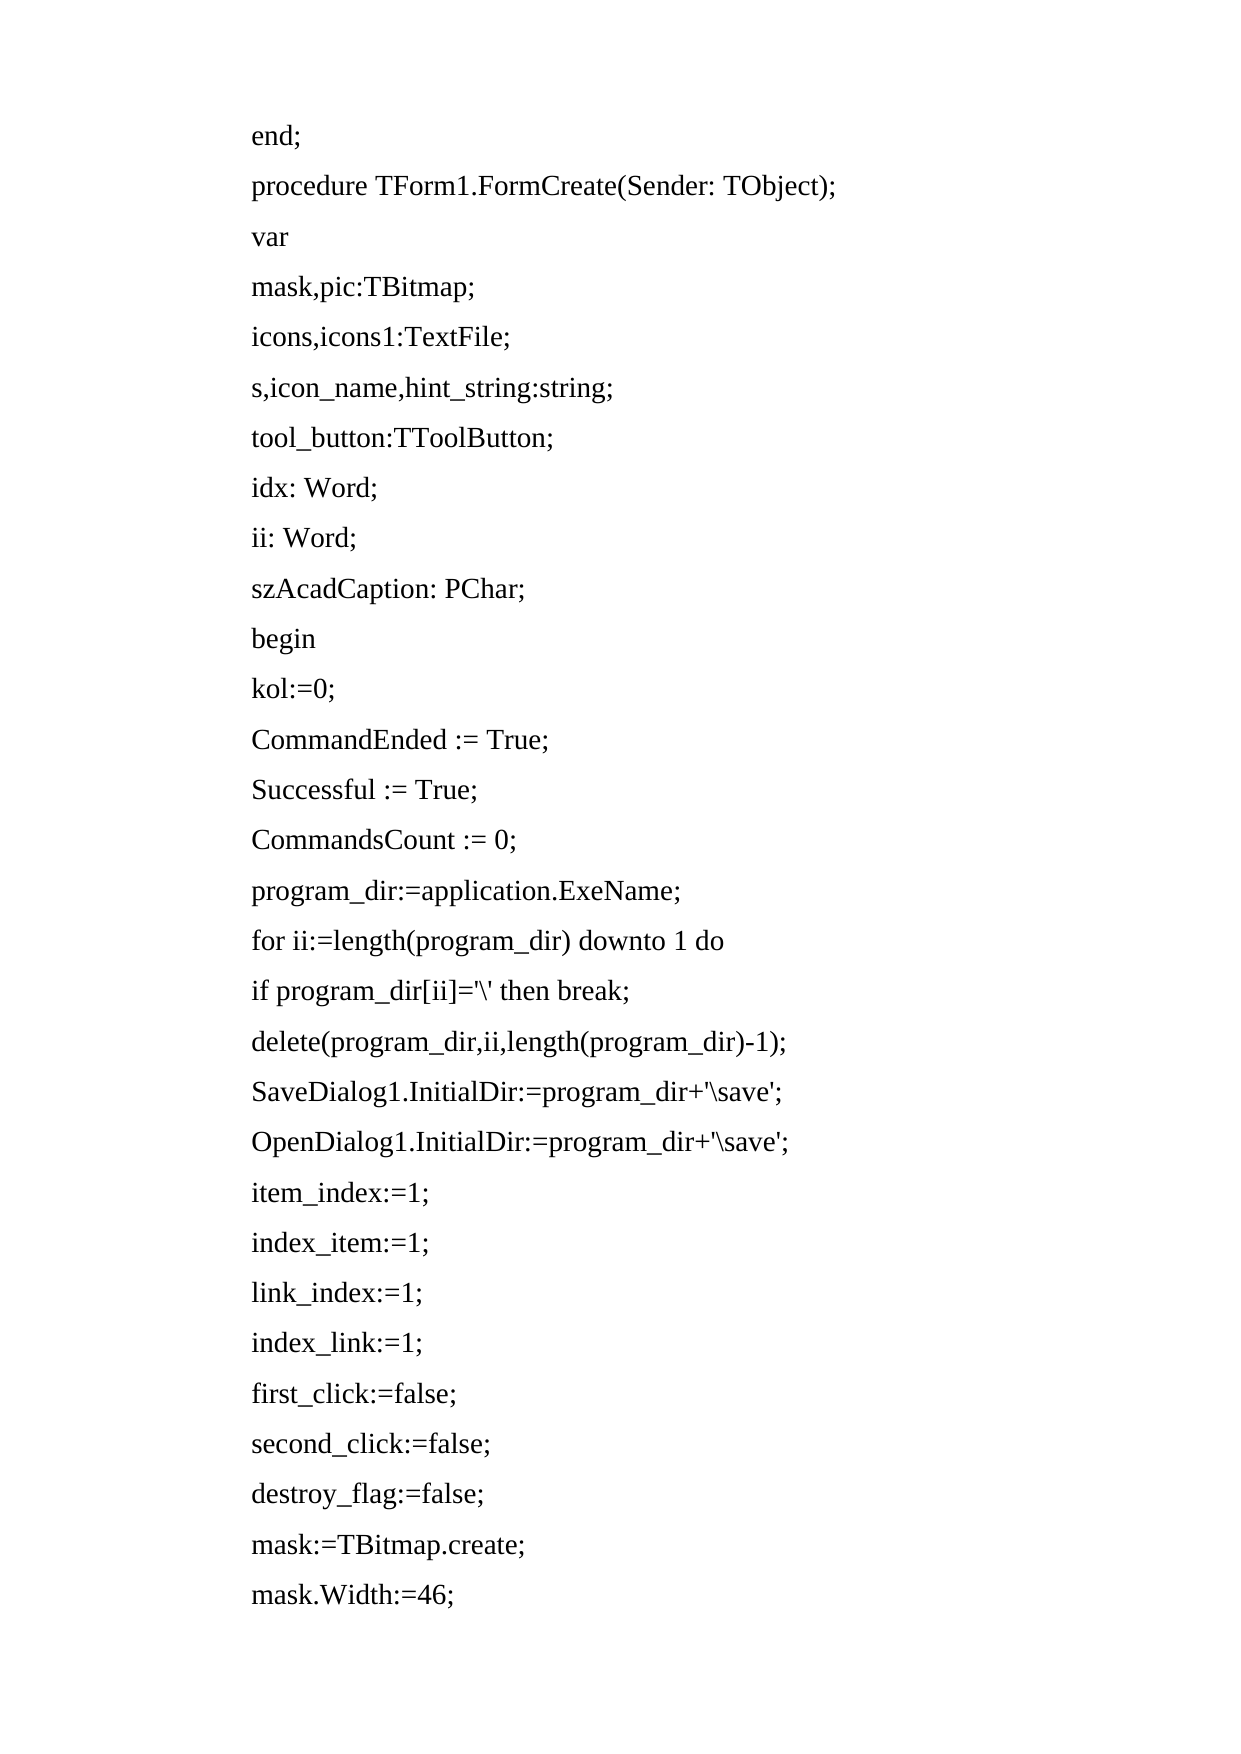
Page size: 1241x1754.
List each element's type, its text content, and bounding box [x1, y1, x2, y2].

text for ii:=length(program_dir) downto 1 do [177, 923, 1152, 957]
text idx: Word; [177, 470, 1152, 504]
text icons,icons1:TextFile; [177, 319, 1152, 353]
text kol:=0; [177, 672, 1152, 705]
text mask,pic:TBitmap; [177, 269, 1152, 303]
text mask.Width:=46; [177, 1577, 1152, 1611]
text CommandEnded := True; [177, 722, 1152, 755]
text item_index:=1; [177, 1175, 1152, 1208]
text delete(program_dir,ii,length(program_dir)-1); [177, 1024, 1152, 1057]
text CommandsCount := 0; [177, 822, 1152, 856]
text tool_button:TToolButton; [177, 420, 1152, 453]
text end; [177, 118, 1152, 152]
text index_link:=1; [177, 1326, 1152, 1359]
text program_dir:=application.ExeName; [177, 873, 1152, 906]
text mask:=TBitmap.create; [177, 1527, 1152, 1560]
text s,icon_name,hint_string:string; [177, 370, 1152, 403]
text ii: Word; [177, 521, 1152, 554]
text index_item:=1; [177, 1225, 1152, 1258]
text SaveDialog1.InitialDir:=program_dir+'\save'; [177, 1074, 1152, 1108]
text szAcadCaption: PChar; [177, 571, 1152, 604]
text destroy_flag:=false; [177, 1477, 1152, 1510]
text second_click:=false; [177, 1426, 1152, 1460]
text var [177, 219, 1152, 252]
text OpenDialog1.InitialDir:=program_dir+'\save'; [177, 1124, 1152, 1158]
text procedure TForm1.FormCreate(Sender: TObject); [177, 168, 1152, 202]
text begin [177, 621, 1152, 655]
text link_index:=1; [177, 1275, 1152, 1309]
text Successful := True; [177, 772, 1152, 806]
text first_click:=false; [177, 1376, 1152, 1409]
text if program_dir[ii]='\' then break; [177, 973, 1152, 1007]
